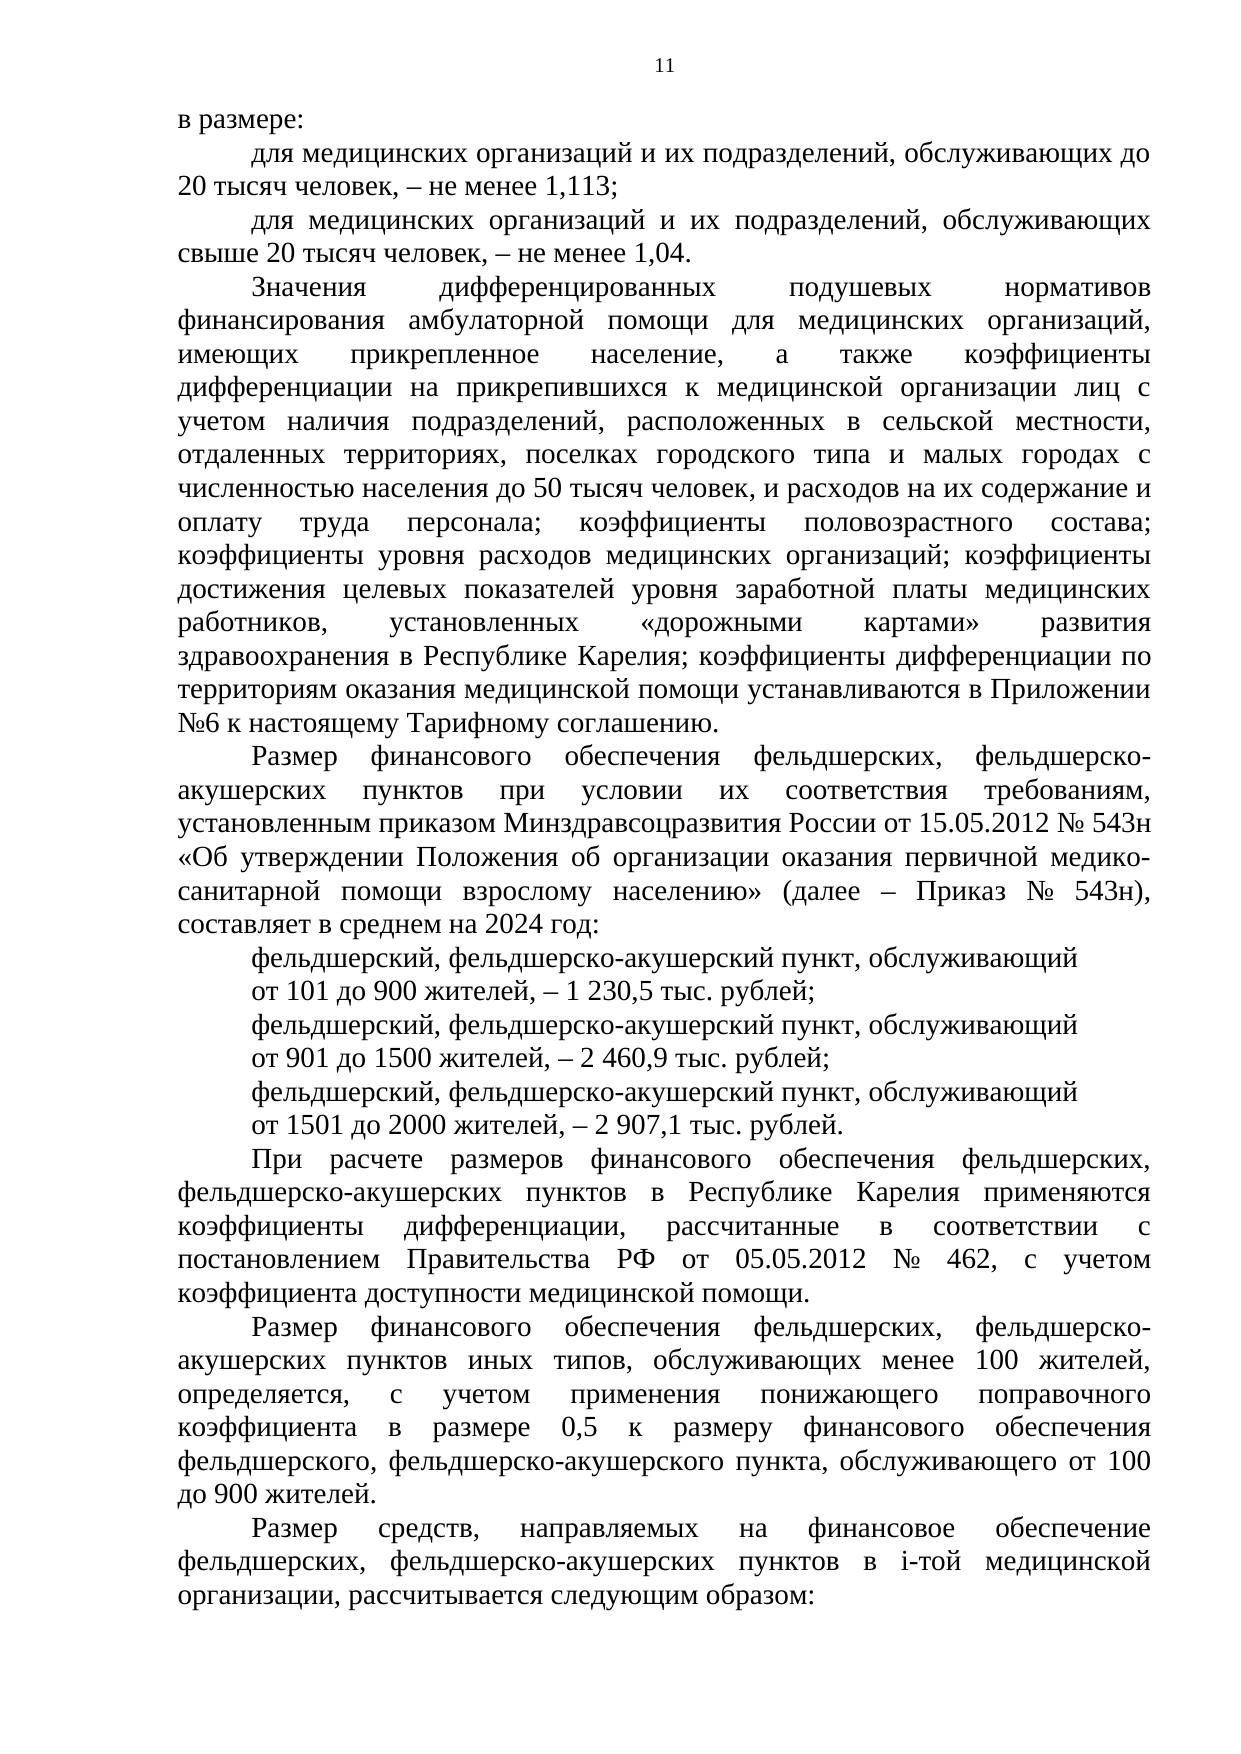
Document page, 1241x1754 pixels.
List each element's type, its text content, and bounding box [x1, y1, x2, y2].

text фельдшерский, фельдшерско-акушерский пункт, обслуживающий [177, 940, 1152, 973]
text Размер финансового обеспечения фельдшерских, фельдшерско-акушерских пунктов при условии их соответствия требованиям, установленным приказом Минздравсоцразвития России от 15.05.2012 № 543н «Об утверждении Положения об организации оказания первичной медико-санитарной помощи взрослому населению» (далее – Приказ № 543н), составляет в среднем на 2024 год: [177, 738, 1152, 940]
text Значения дифференцированных подушевых нормативов финансирования амбулаторной помощи для медицинских организаций, имеющих прикрепленное население, а также коэффициенты дифференциации на прикрепившихся к медицинской организации лиц с учетом наличия подразделений, расположенных в сельской местности, отдаленных территориях, поселках городского типа и малых городах с численностью населения до 50 тысяч человек, и расходов на их содержание и оплату труда персонала; коэффициенты половозрастного состава; коэффициенты уровня расходов медицинских организаций; коэффициенты достижения целевых показателей уровня заработной платы медицинских работников, установленных «дорожными картами» развития здравоохранения в Республике Карелия; коэффициенты дифференциации по территориям оказания медицинской помощи устанавливаются в Приложении №6 к настоящему Тарифному соглашению. [177, 269, 1152, 738]
text Размер средств, направляемых на финансовое обеспечение фельдшерских, фельдшерско-акушерских пунктов в i-той медицинской организации, рассчитывается следующим образом: [177, 1510, 1152, 1611]
text от 1501 до 2000 жителей, – 2 907,1 тыс. рублей. [177, 1107, 1152, 1141]
text фельдшерский, фельдшерско-акушерский пункт, обслуживающий [177, 1007, 1152, 1040]
text для медицинских организаций и их подразделений, обслуживающих свыше 20 тысяч человек, – не менее 1,04. [177, 202, 1152, 269]
text для медицинских организаций и их подразделений, обслуживающих до 20 тысяч человек, – не менее 1,113; [177, 135, 1152, 202]
text фельдшерский, фельдшерско-акушерский пункт, обслуживающий [177, 1074, 1152, 1107]
text При расчете размеров финансового обеспечения фельдшерских, фельдшерско-акушерских пунктов в Республике Карелия применяются коэффициенты дифференциации, рассчитанные в соответствии с постановлением Правительства РФ от 05.05.2012 № 462, с учетом коэффициента доступности медицинской помощи. [177, 1141, 1152, 1309]
text Размер финансового обеспечения фельдшерских, фельдшерско-акушерских пунктов иных типов, обслуживающих менее 100 жителей, определяется, с учетом применения понижающего поправочного коэффициента в размере 0,5 к размеру финансового обеспечения фельдшерского, фельдшерско-акушерского пункта, обслуживающего от 100 до 900 жителей. [177, 1309, 1152, 1510]
text от 901 до 1500 жителей, – 2 460,9 тыс. рублей; [177, 1040, 1152, 1074]
text от 101 до 900 жителей, – 1 230,5 тыс. рублей; [177, 973, 1152, 1007]
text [177, 101, 1152, 135]
